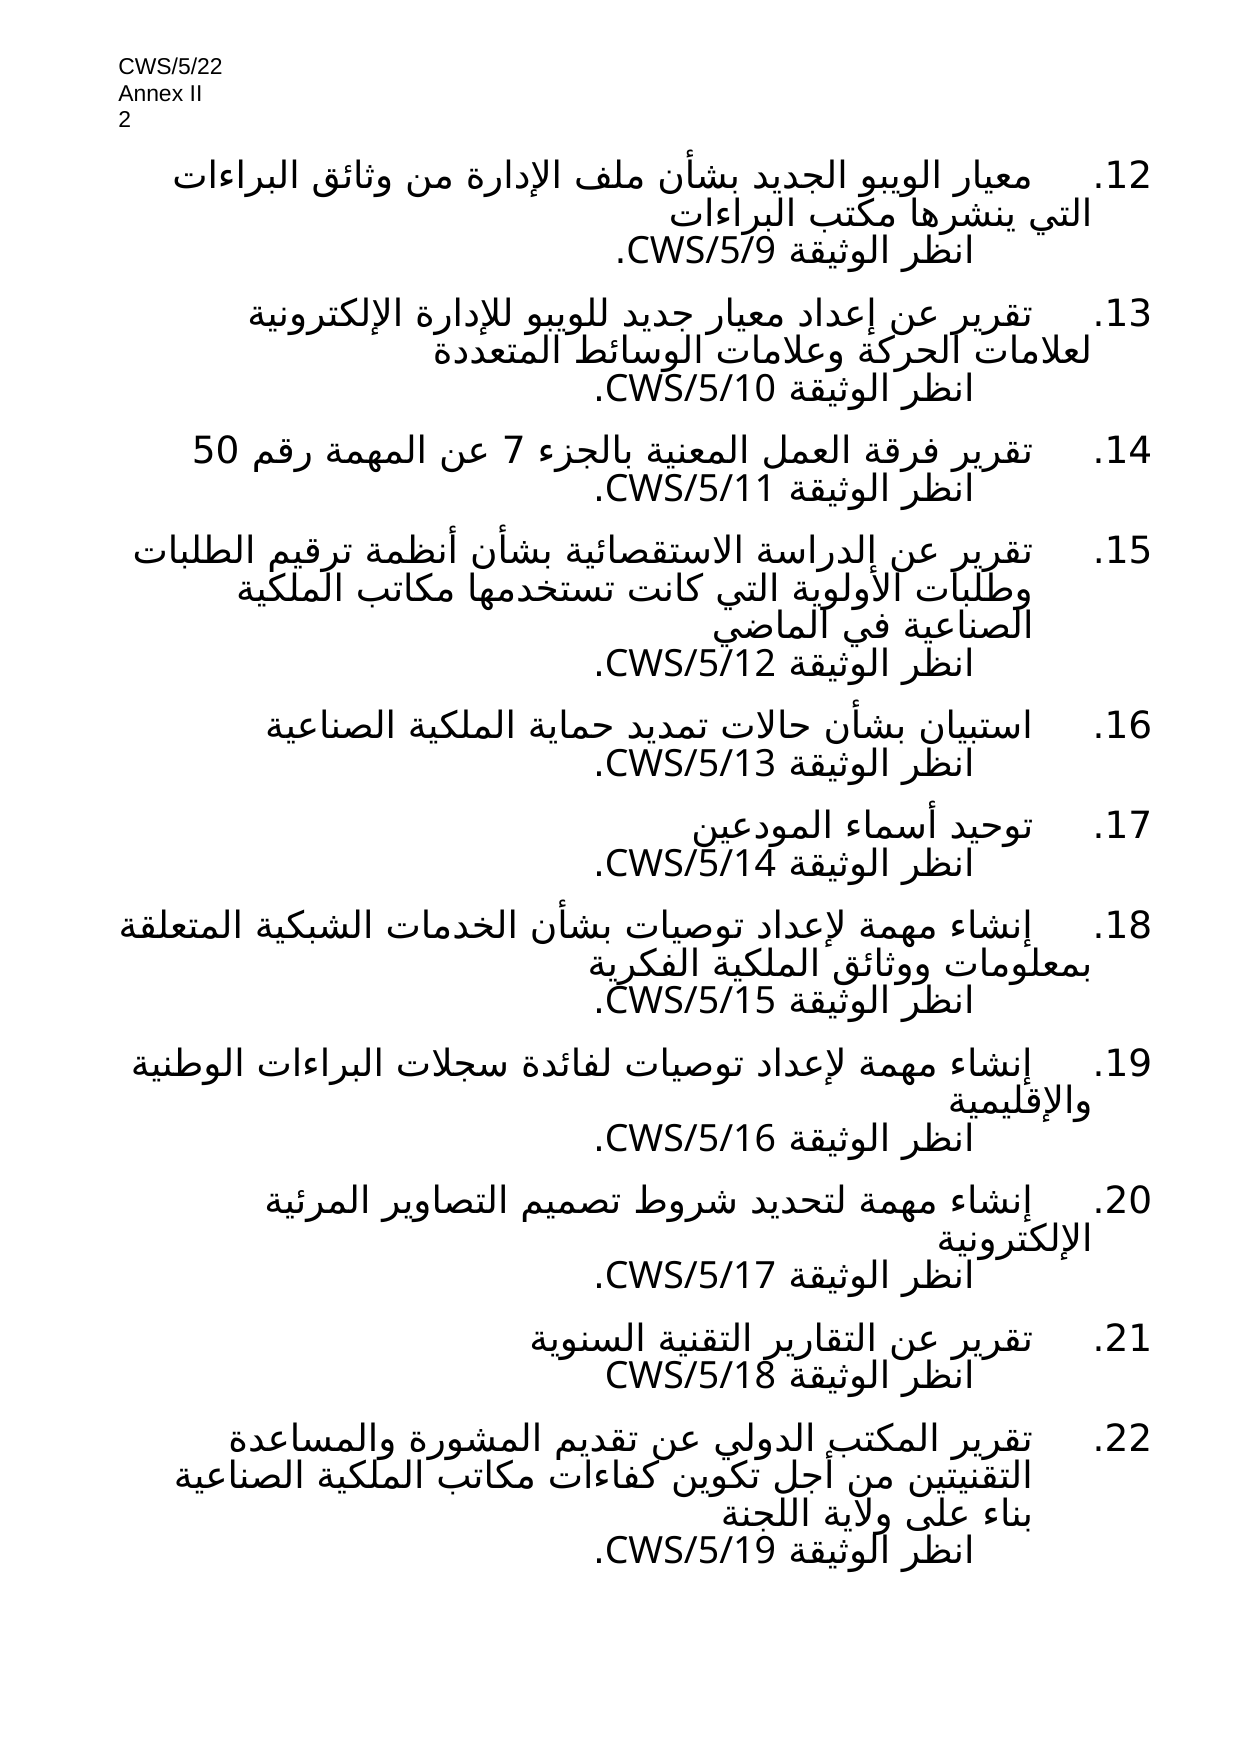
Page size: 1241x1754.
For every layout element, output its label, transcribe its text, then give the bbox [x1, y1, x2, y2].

text انظر الوثيقة CWS/5/18 [118, 1358, 974, 1396]
text انظر الوثيقة CWS/5/14. [118, 846, 974, 883]
text انظر الوثيقة CWS/5/15. [118, 983, 974, 1021]
text انظر الوثيقة CWS/5/19. [858, 1533, 974, 1571]
list تقرير فرقة العمل المعنية بالجزء 7 عن المهمة رقم 50 [118, 433, 1092, 471]
list تقرير عن التقارير التقنية السنوية [118, 1321, 1092, 1358]
list إنشاء مهمة لتحديد شروط تصميم التصاوير المرئية الإلكترونية [118, 1183, 1092, 1258]
text انظر الوثيقة CWS/5/17. [118, 1258, 974, 1296]
text انظر الوثيقة CWS/5/16. [118, 1121, 974, 1158]
text انظر الوثيقة CWS/5/11. [118, 471, 974, 508]
text انظر الوثيقة CWS/5/10. [118, 371, 974, 408]
list توحيد أسماء المودعين [118, 808, 1092, 846]
list إنشاء مهمة لإعداد توصيات لفائدة سجلات البراءات الوطنية والإقليمية [118, 1046, 1092, 1121]
text انظر الوثيقة CWS/5/13. [118, 746, 974, 783]
list تقرير عن إعداد معيار جديد للويبو للإدارة الإلكترونية لعلامات الحركة وعلامات الوسائط المتعددة [118, 296, 1092, 371]
text انظر الوثيقة CWS/5/19. [118, 1533, 873, 1571]
list إنشاء مهمة لإعداد توصيات بشأن الخدمات الشبكية المتعلقة بمعلومات ووثائق الملكية الفكرية [118, 908, 1092, 983]
list استبيان بشأن حالات تمديد حماية الملكية الصناعية [118, 708, 1092, 746]
list تقرير عن الدراسة الاستقصائية بشأن أنظمة ترقيم الطلبات وطلبات الأولوية التي كانت تستخدمها مكاتب الملكية الصناعية في الماضي [118, 533, 1093, 646]
text انظر الوثيقة CWS/5/12. [118, 646, 974, 683]
text انظر الوثيقة CWS/5/9. [118, 233, 974, 271]
list معيار الويبو الجديد بشأن ملف الإدارة من وثائق البراءات التي ينشرها مكتب البراءات [118, 158, 1092, 233]
list تقرير المكتب الدولي عن تقديم المشورة والمساعدة التقنيتين من أجل تكوين كفاءات مكاتب الملكية الصناعية بناء على ولاية اللجنة [118, 1421, 1092, 1533]
